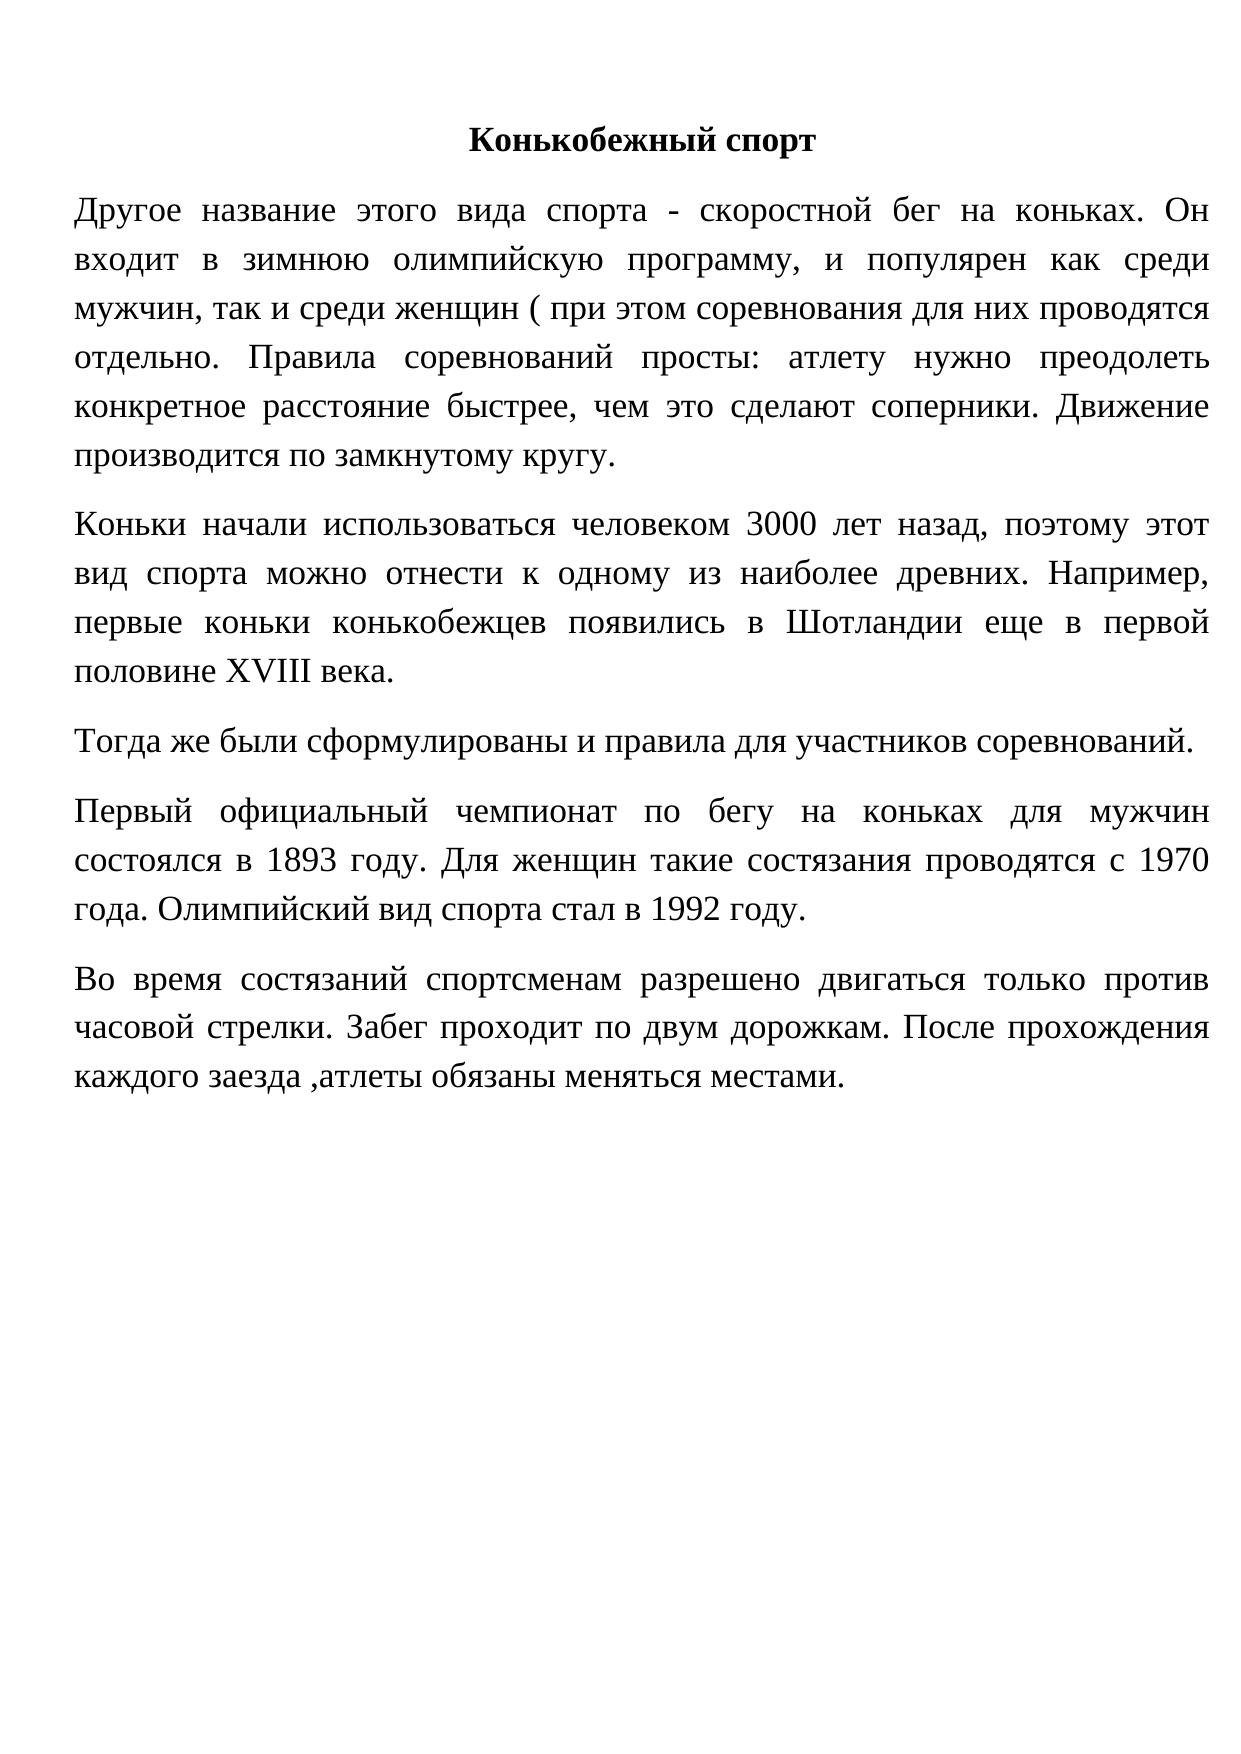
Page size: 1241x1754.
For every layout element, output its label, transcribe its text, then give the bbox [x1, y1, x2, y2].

text Тогда же были сформулированы и правила для участников соревнований. [74, 719, 1211, 760]
text Первый официальный чемпионат по бегу на коньках для мужчин состоялся в 1893 году. Для женщин такие состязания проводятся с 1970 года. Олимпийский вид спорта стал в 1992 году. [74, 789, 1211, 928]
text Другое название этого вида спорта - скоростной бег на коньках. Он входит в зимнюю олимпийскую программу, и популярен как среди мужчин, так и среди женщин ( при этом соревнования для них проводятся отдельно. Правила соревнований просты: атлету нужно преодолеть конкретное расстояние быстрее, чем это сделают соперники. Движение производится по замкнутому кругу. [74, 188, 1211, 474]
text Коньки начали использоваться человеком 3000 лет назад, поэтому этот вид спорта можно отнести к одному из наиболее древних. Например, первые коньки конькобежцев появились в Шотландии еще в первой половине XVIII века. [74, 503, 1211, 690]
text Во время состязаний спортсменам разрешено двигаться только против часовой стрелки. Забег проходит по двум дорожкам. После прохождения каждого заезда ,атлеты обязаны меняться местами. [74, 957, 1211, 1096]
text Конькобежный спорт [74, 118, 1211, 159]
